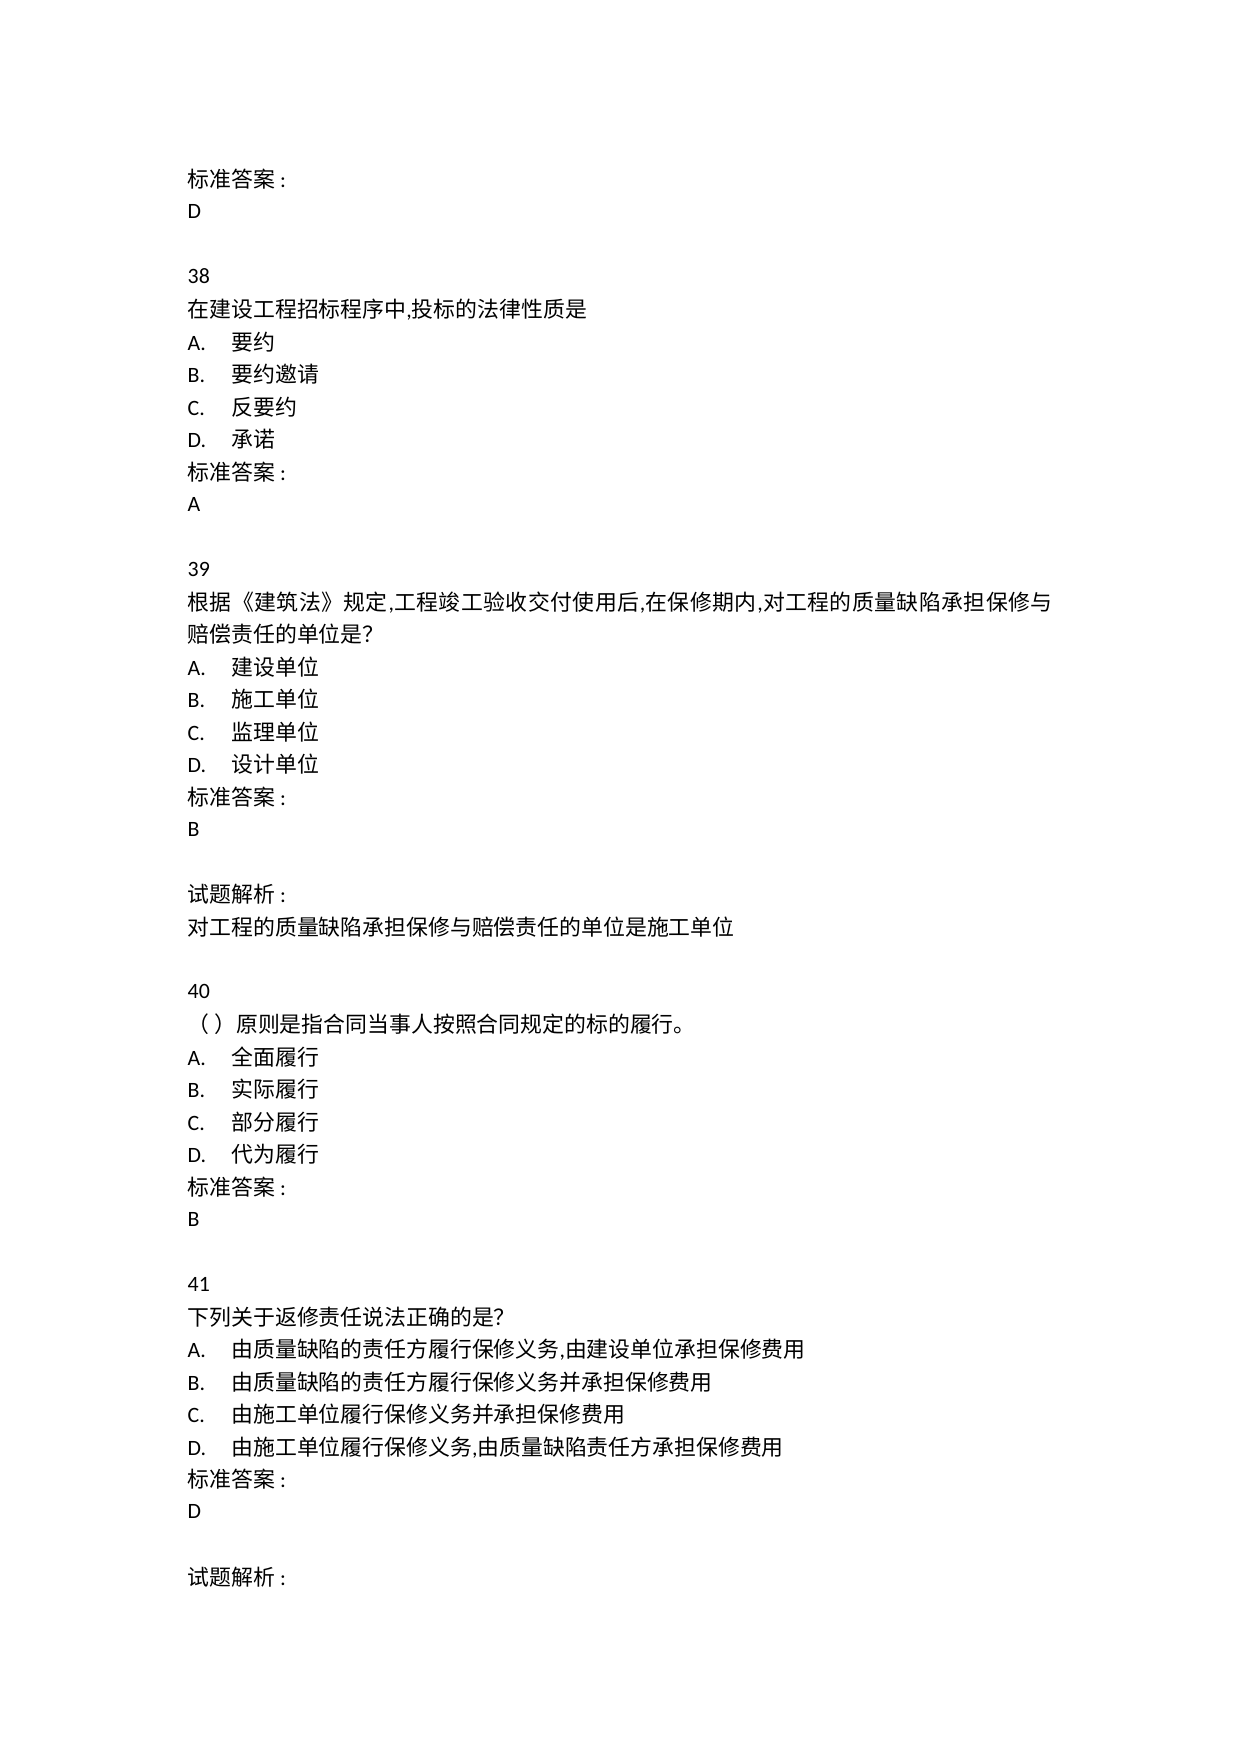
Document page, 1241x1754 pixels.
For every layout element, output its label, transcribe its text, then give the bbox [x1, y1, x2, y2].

text D. 承诺 [187, 422, 1053, 454]
text 对工程的质量缺陷承担保修与赔偿责任的单位是施工单位 [187, 909, 1053, 942]
text D [187, 1494, 1053, 1527]
text B. 实际履行 [187, 1072, 1053, 1104]
text D [187, 194, 1053, 227]
text C. 监理单位 [187, 714, 1053, 747]
text 标准答案 : [187, 1462, 1053, 1494]
text D. 设计单位 [187, 747, 1053, 779]
text 39 [187, 552, 1053, 584]
text B [187, 812, 1053, 844]
text 标准答案 : [187, 779, 1053, 812]
text 试题解析 : [187, 1559, 1053, 1592]
text 40 [187, 974, 1053, 1007]
text （ ）原则是指合同当事人按照合同规定的标的履行。 [187, 1007, 1053, 1039]
text B. 由质量缺陷的责任方履行保修义务并承担保修费用 [187, 1364, 1053, 1397]
text D. 代为履行 [187, 1137, 1053, 1169]
text 标准答案 : [187, 1169, 1053, 1202]
text 下列关于返修责任说法正确的是？ [187, 1299, 1053, 1332]
text 41 [187, 1267, 1053, 1299]
text B [187, 1202, 1053, 1234]
text 标准答案 : [187, 454, 1053, 487]
text B. 要约邀请 [187, 357, 1053, 389]
text A. 要约 [187, 324, 1053, 357]
text 在建设工程招标程序中,投标的法律性质是 [187, 292, 1053, 324]
text 标准答案 : [187, 162, 1053, 194]
text D. 由施工单位履行保修义务,由质量缺陷责任方承担保修费用 [187, 1429, 1053, 1462]
text B. 施工单位 [187, 682, 1053, 714]
text 根据《建筑法》规定,工程竣工验收交付使用后,在保修期内,对工程的质量缺陷承担保修与赔偿责任的单位是？ [187, 584, 1053, 649]
text 试题解析 : [187, 877, 1053, 909]
text C. 由施工单位履行保修义务并承担保修费用 [187, 1397, 1053, 1429]
text 38 [187, 259, 1053, 292]
text A. 全面履行 [187, 1039, 1053, 1072]
text A. 由质量缺陷的责任方履行保修义务,由建设单位承担保修费用 [187, 1332, 1053, 1364]
text C. 反要约 [187, 389, 1053, 422]
text A. 建设单位 [187, 649, 1053, 682]
text A [187, 487, 1053, 519]
text C. 部分履行 [187, 1104, 1053, 1137]
